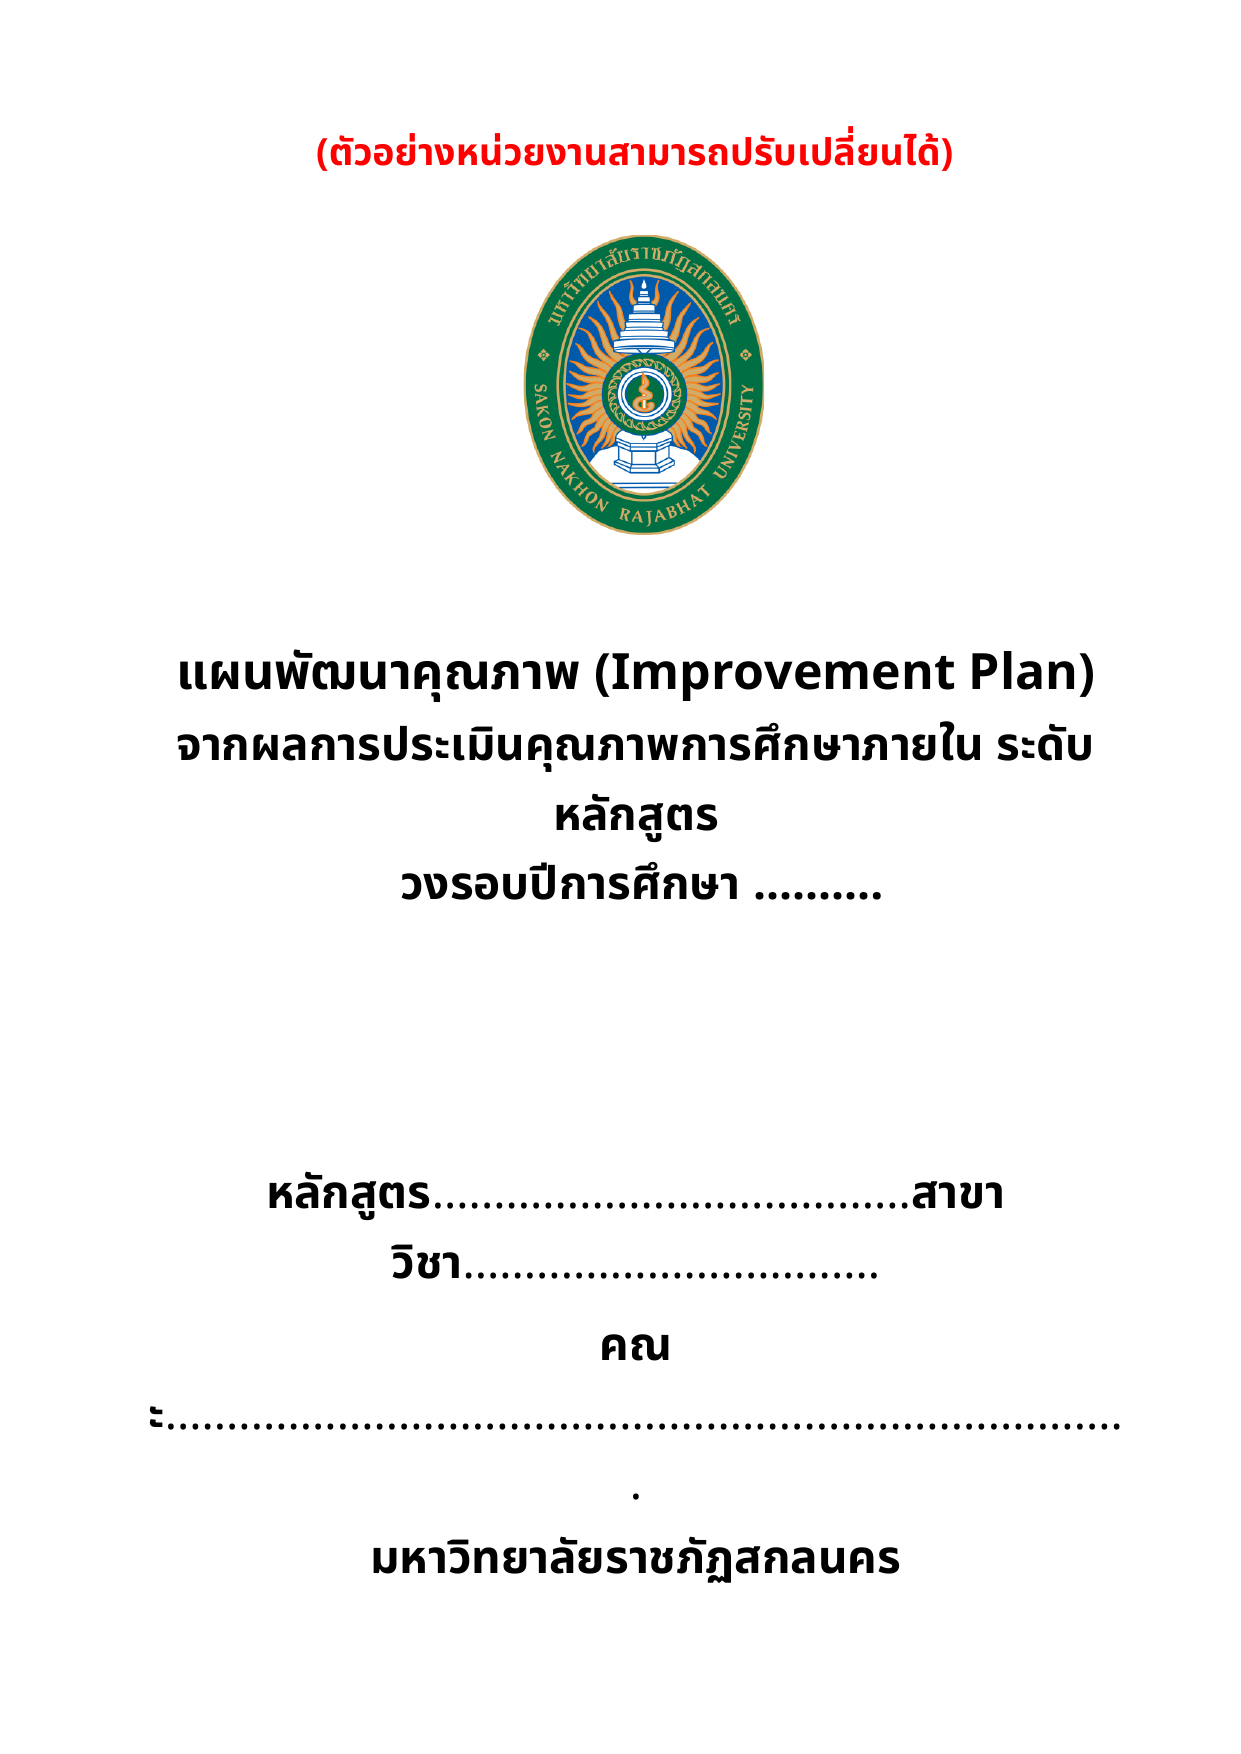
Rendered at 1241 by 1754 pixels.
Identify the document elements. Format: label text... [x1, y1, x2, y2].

picture [523, 235, 765, 535]
text คณะ............................................................................... [146, 1311, 1126, 1513]
text หลักสูตร.......................................สาขาวิชา.................................. [146, 1160, 1126, 1299]
text จากผลการประเมินคุณภาพการศึกษาภายใน ระดับหลักสูตร [146, 712, 1126, 851]
text (ตัวอย่างหน่วยงานสามารถปรับเปลี่ยนได้) [146, 125, 1123, 182]
text มหาวิทยาลัยราชภัฏสกลนคร [146, 1525, 1126, 1594]
text แผนพัฒนาคุณภาพ (Improvement Plan) [146, 636, 1126, 712]
text วงรอบปีการศึกษา .......... [146, 851, 1126, 920]
